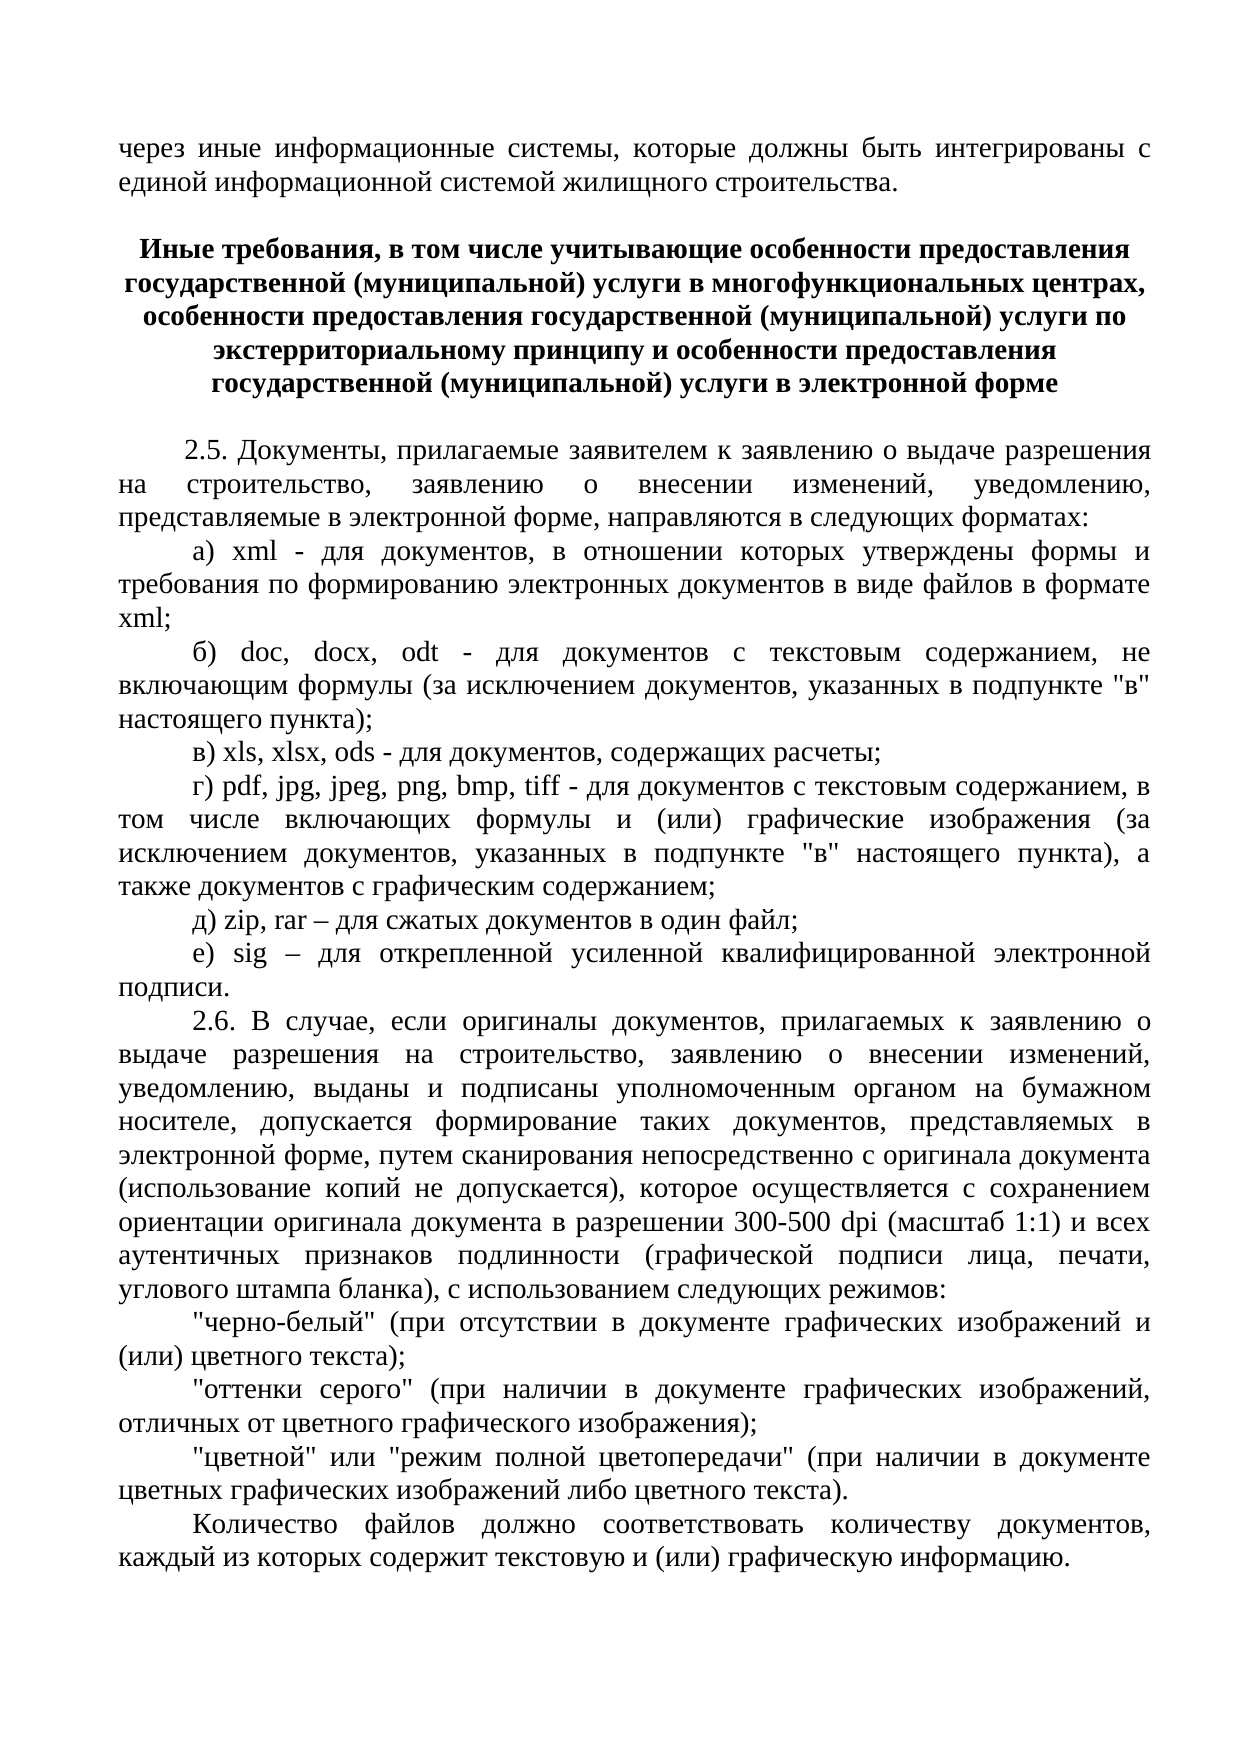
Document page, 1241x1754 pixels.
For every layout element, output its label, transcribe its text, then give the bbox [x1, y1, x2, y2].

text "цветной" или "режим полной цветопередачи" (при наличии в документе цветных графических изображений либо цветного текста). [118, 1439, 1152, 1506]
text 2.6. В случае, если оригиналы документов, прилагаемых к заявлению о выдаче разрешения на строительство, заявлению о внесении изменений, уведомлению, выданы и подписаны уполномоченным органом на бумажном носителе, допускается формирование таких документов, представляемых в электронной форме, путем сканирования непосредственно с оригинала документа (использование копий не допускается), которое осуществляется с сохранением ориентации оригинала документа в разрешении 300-500 dpi (масштаб 1:1) и всех аутентичных признаков подлинности (графической подписи лица, печати, углового штампа бланка), с использованием следующих режимов: [118, 1003, 1152, 1304]
text "оттенки серого" (при наличии в документе графических изображений, отличных от цветного графического изображения); [118, 1372, 1152, 1439]
text в) xls, xlsx, ods - для документов, содержащих расчеты; [118, 734, 1152, 768]
text г) pdf, jpg, jpeg, png, bmp, tiff - для документов с текстовым содержанием, в том числе включающих формулы и (или) графические изображения (за исключением документов, указанных в подпункте "в" настоящего пункта), а также документов с графическим содержанием; [118, 768, 1152, 902]
text д) zip, rar – для сжатых документов в один файл; [118, 902, 1152, 936]
text е) sig – для открепленной усиленной квалифицированной электронной подписи. [118, 936, 1152, 1003]
text б) doc, docx, odt - для документов с текстовым содержанием, не включающим формулы (за исключением документов, указанных в подпункте "в" настоящего пункта); [118, 634, 1152, 734]
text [118, 131, 1152, 198]
text Иные требования, в том числе учитывающие особенности предоставления государственной (муниципальной) услуги в многофункциональных центрах, особенности предоставления государственной (муниципальной) услуги по экстерриториальному принципу и особенности предоставления государственной (муниципальной) услуги в электронной форме [118, 231, 1152, 399]
text 2.5. Документы, прилагаемые заявителем к заявлению о выдаче разрешения на строительство, заявлению о внесении изменений, уведомлению, представляемые в электронной форме, направляются в следующих форматах: [118, 432, 1152, 533]
text "черно-белый" (при отсутствии в документе графических изображений и (или) цветного текста); [118, 1304, 1152, 1372]
text Количество файлов должно соответствовать количеству документов, каждый из которых содержит текстовую и (или) графическую информацию. [118, 1506, 1152, 1573]
text а) xml - для документов, в отношении которых утверждены формы и требования по формированию электронных документов в виде файлов в формате xml; [118, 533, 1152, 634]
